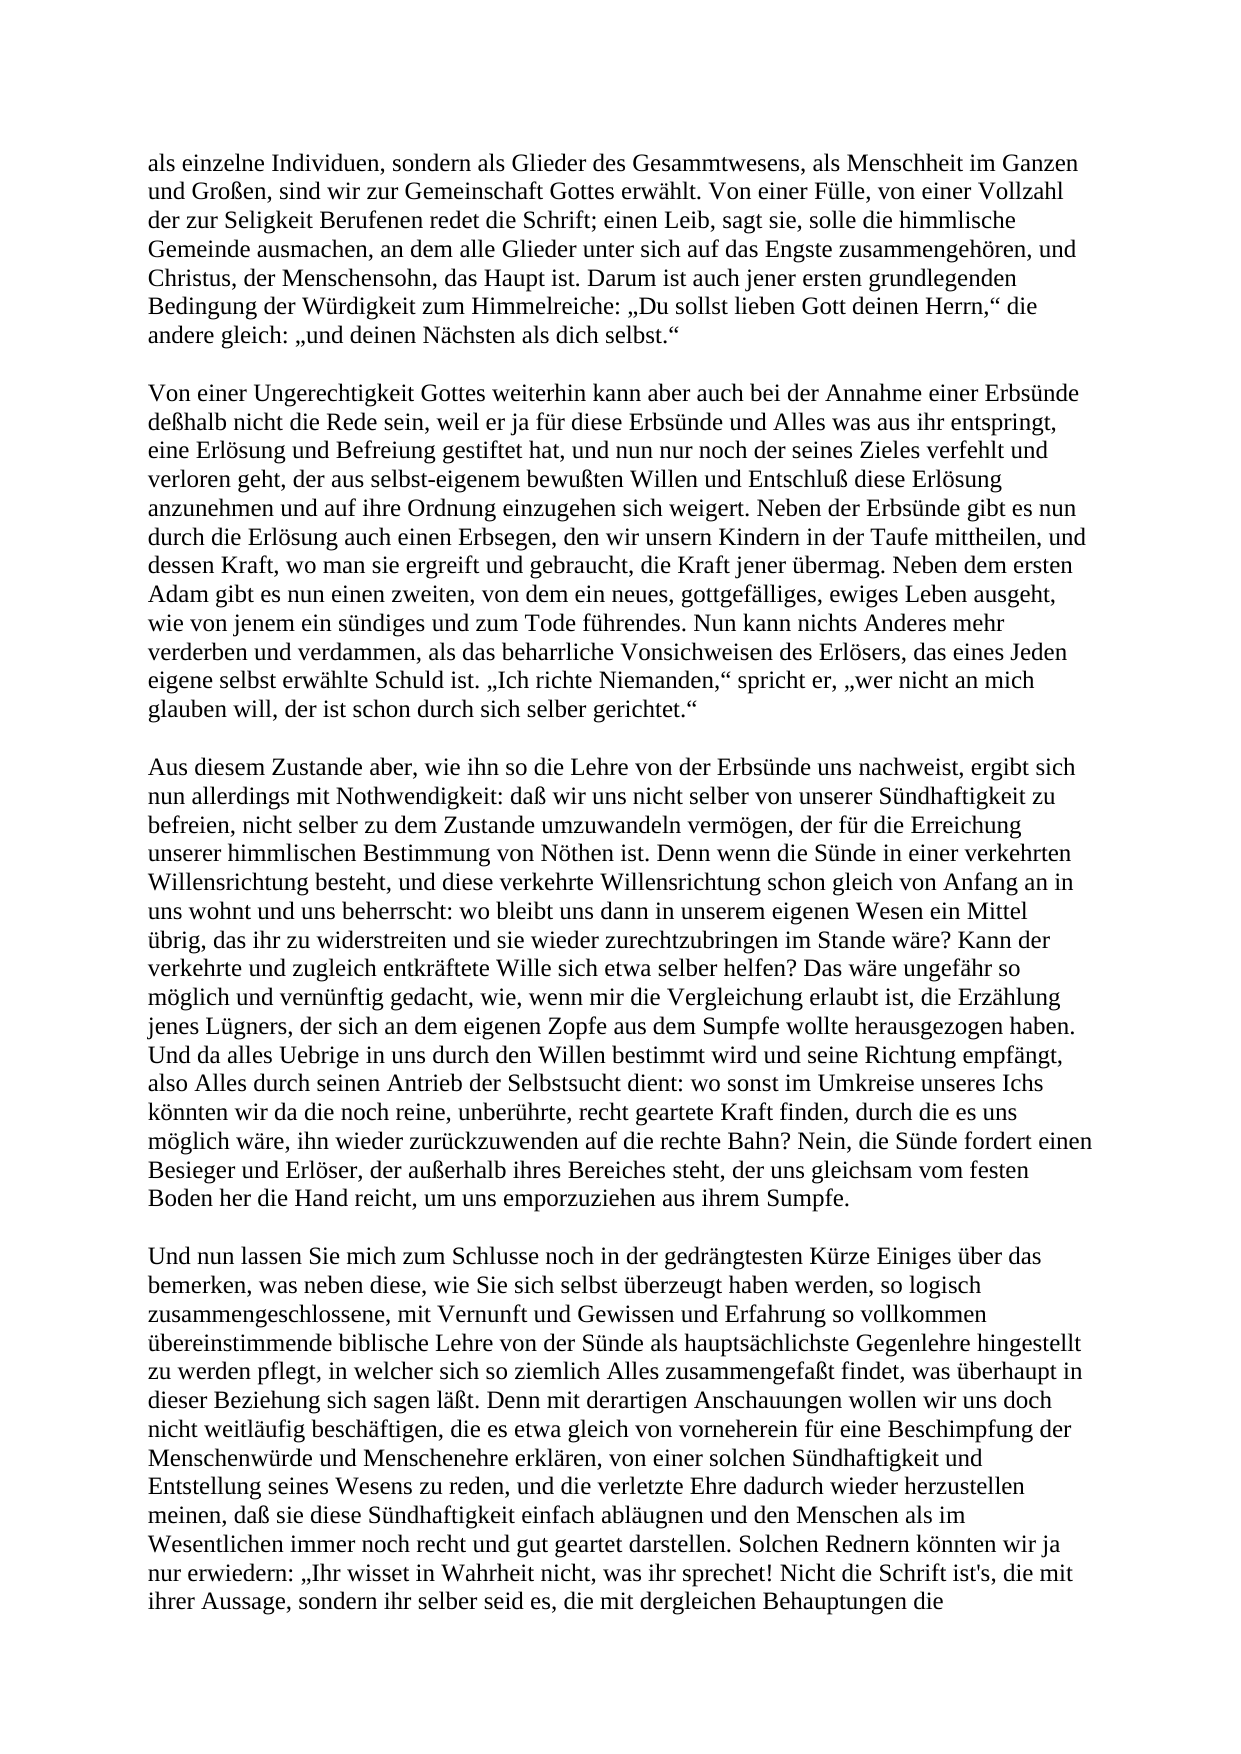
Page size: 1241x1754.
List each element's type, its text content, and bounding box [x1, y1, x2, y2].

text Aus diesem Zustande aber, wie ihn so die Lehre von der Erbsünde uns nachweist, ergibt sich nun allerdings mit Nothwendigkeit: daß wir uns nicht selber von unserer Sündhaftigkeit zu befreien, nicht selber zu dem Zustande umzuwandeln vermögen, der für die Erreichung unserer himmlischen Bestimmung von Nöthen ist. Denn wenn die Sünde in einer verkehrten Willensrichtung besteht, und diese verkehrte Willensrichtung schon gleich von Anfang an in uns wohnt und uns beherrscht: wo bleibt uns dann in unserem eigenen Wesen ein Mittel übrig, das ihr zu widerstreiten und sie wieder zurechtzubringen im Stande wäre? Kann der verkehrte und zugleich entkräftete Wille sich etwa selber helfen? Das wäre ungefähr so möglich und vernünftig gedacht, wie, wenn mir die Vergleichung erlaubt ist, die Erzählung jenes Lügners, der sich an dem eigenen Zopfe aus dem Sumpfe wollte herausgezogen haben. Und da alles Uebrige in uns durch den Willen bestimmt wird und seine Richtung empfängt, also Alles durch seinen Antrieb der Selbstsucht dient: wo sonst im Umkreise unseres Ichs könnten wir da die noch reine, unberührte, recht geartete Kraft finden, durch die es uns möglich wäre, ihn wieder zurückzuwenden auf die rechte Bahn? Nein, die Sünde fordert einen Besieger und Erlöser, der außerhalb ihres Bereiches steht, der uns gleichsam vom festen Boden her die Hand reicht, um uns emporzuziehen aus ihrem Sumpfe. [148, 752, 1093, 1212]
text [148, 1241, 1093, 1615]
text Von einer Ungerechtigkeit Gottes weiterhin kann aber auch bei der Annahme einer Erbsünde deßhalb nicht die Rede sein, weil er ja für diese Erbsünde und Alles was aus ihr entspringt, eine Erlösung und Befreiung gestiftet hat, und nun nur noch der seines Zieles verfehlt und verloren geht, der aus selbst-eigenem bewußten Willen und Entschluß diese Erlösung anzunehmen und auf ihre Ordnung einzugehen sich weigert. Neben der Erbsünde gibt es nun durch die Erlösung auch einen Erbsegen, den wir unsern Kindern in der Taufe mittheilen, und dessen Kraft, wo man sie ergreift und gebraucht, die Kraft jener übermag. Neben dem ersten Adam gibt es nun einen zweiten, von dem ein neues, gottgefälliges, ewiges Leben ausgeht, wie von jenem ein sündiges und zum Tode führendes. Nun kann nichts Anderes mehr verderben und verdammen, als das beharrliche Vonsichweisen des Erlösers, das eines Jeden eigene selbst erwählte Schuld ist. „Ich richte Niemanden,“ spricht er, „wer nicht an mich glauben will, der ist schon durch sich selber gerichtet.“ [148, 378, 1093, 723]
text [148, 148, 1093, 349]
